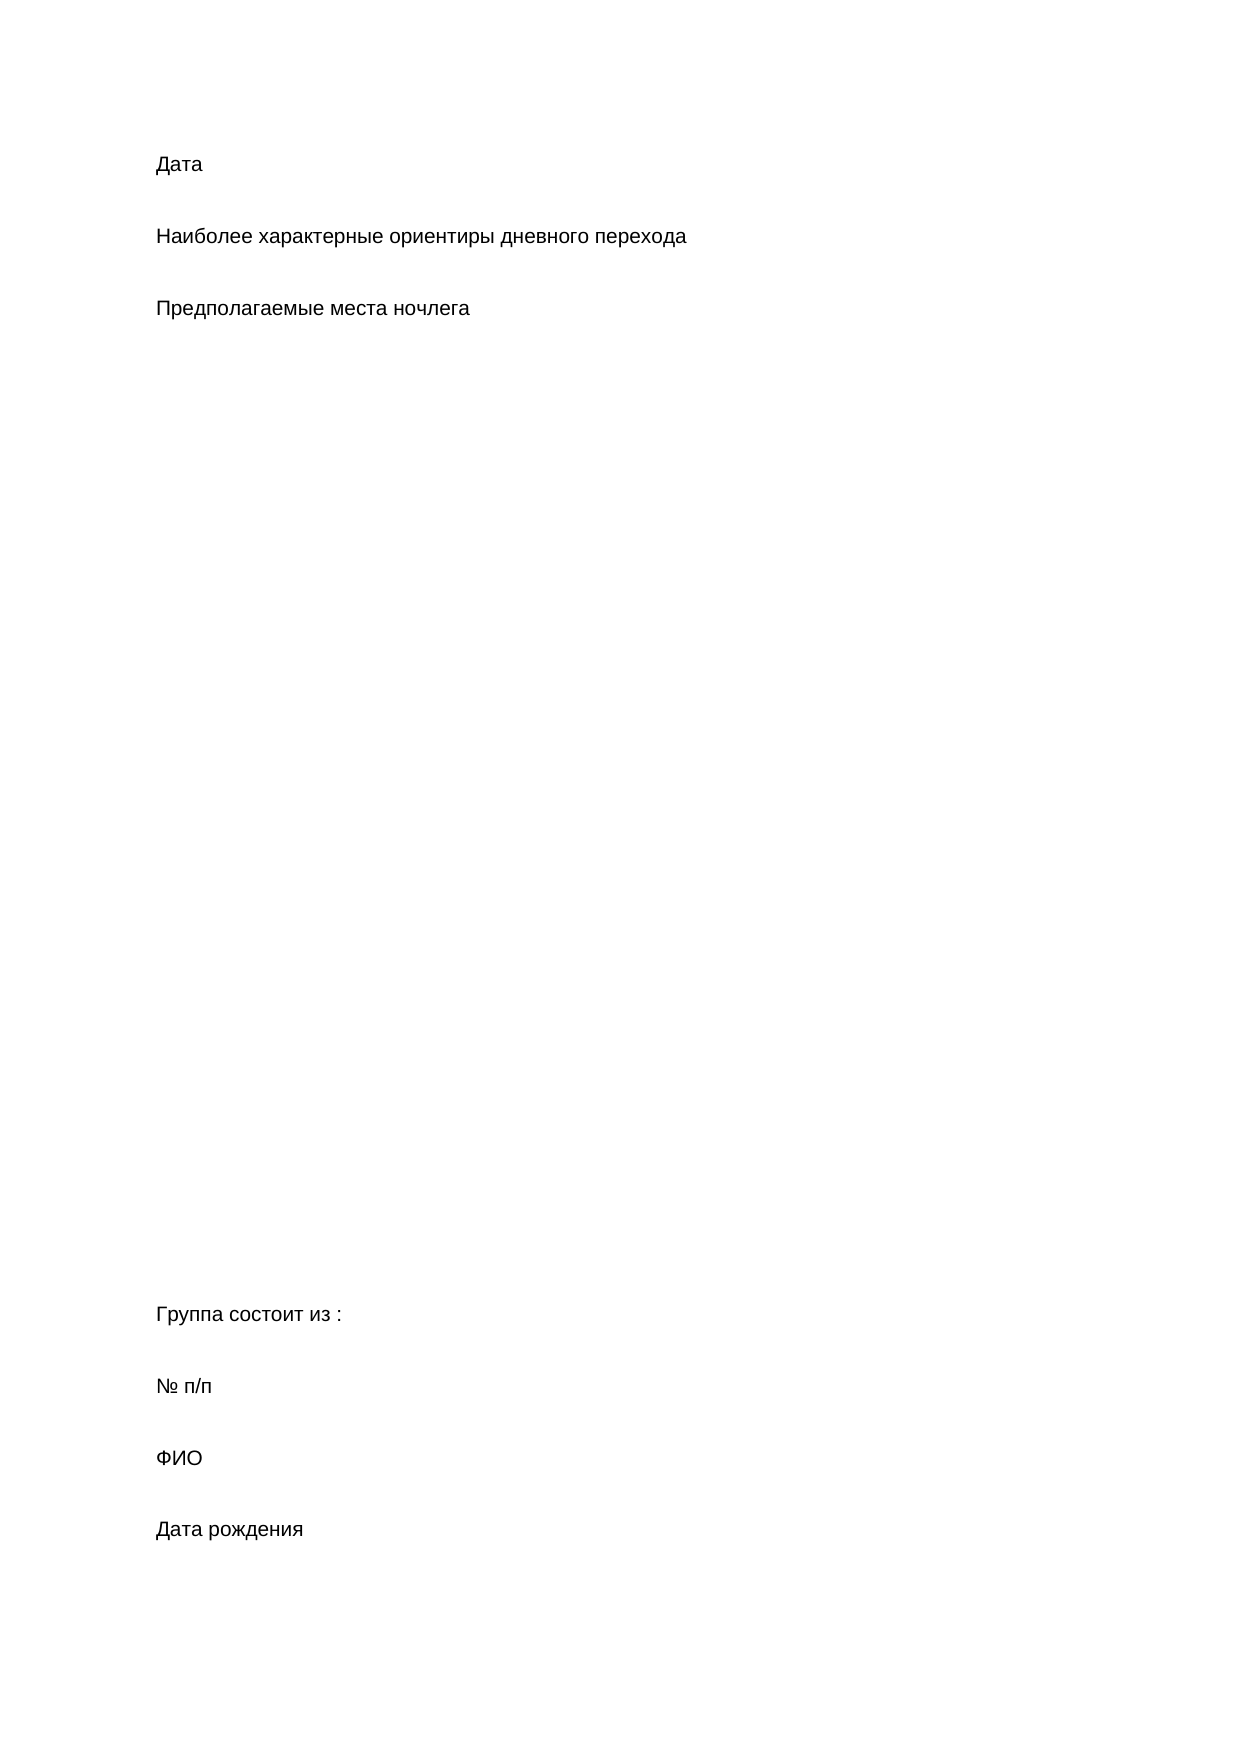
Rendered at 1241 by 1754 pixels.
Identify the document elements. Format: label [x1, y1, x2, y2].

table_cell [140, 150, 1078, 1577]
